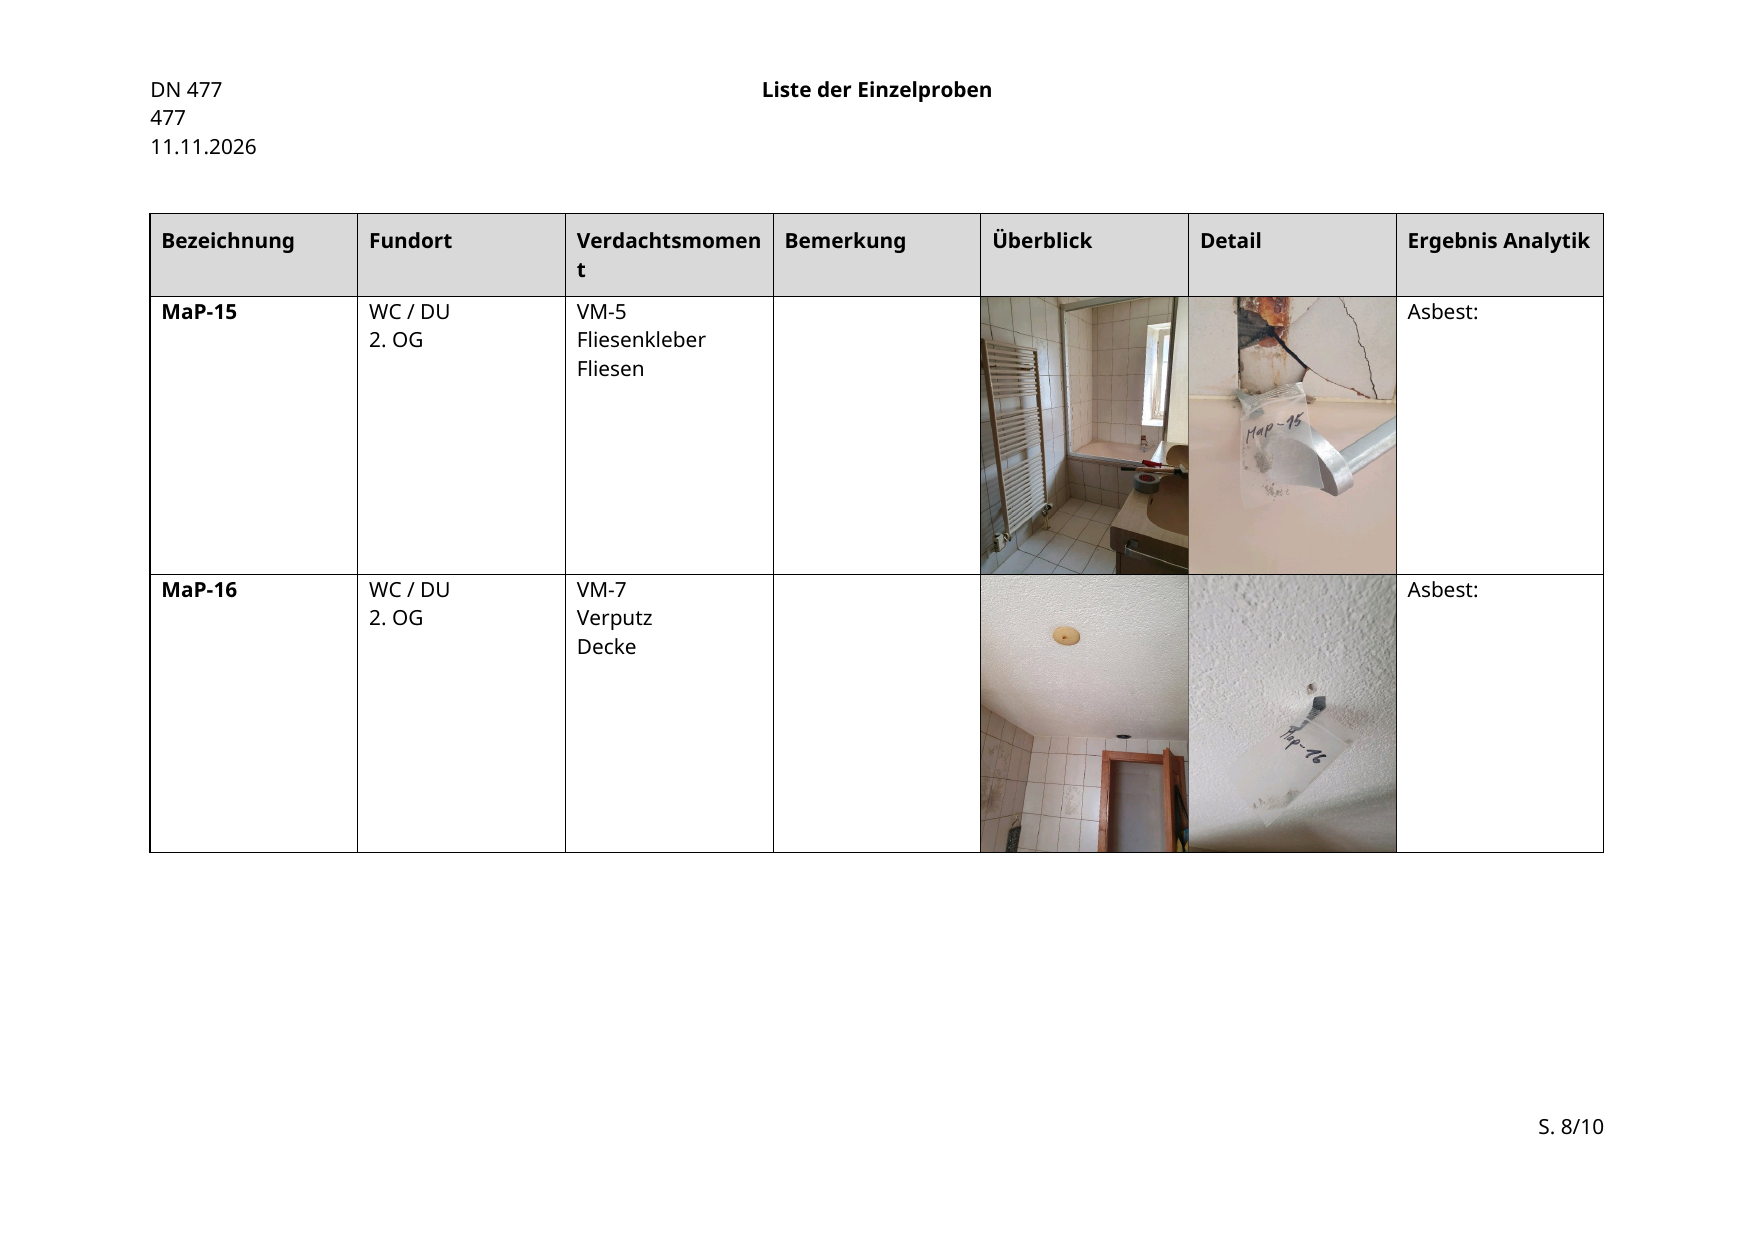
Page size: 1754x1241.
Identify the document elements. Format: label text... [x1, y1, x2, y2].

table_header Bezeichnung [151, 214, 357, 296]
table_header Detail [1189, 214, 1396, 296]
table_cell Asbest: [1397, 297, 1603, 574]
table_cell WC / DU 2. OG [358, 575, 565, 852]
picture [980, 575, 1397, 852]
table_header Verdachtsmoment [566, 214, 773, 296]
picture [980, 297, 1397, 574]
table_cell [774, 297, 980, 574]
table_cell VM-7 Verputz Decke [566, 575, 773, 852]
table_cell [774, 575, 980, 852]
table_cell VM-5 Fliesenkleber Fliesen [566, 297, 773, 574]
table_header Überblick [981, 214, 1188, 296]
table_cell MaP-16 [151, 575, 357, 852]
table_header Ergebnis Analytik [1397, 214, 1603, 296]
table_cell WC / DU 2. OG [358, 297, 565, 574]
table_header Bemerkung [774, 214, 980, 296]
table_cell MaP-15 [151, 297, 357, 574]
table_header Fundort [358, 214, 565, 296]
table_cell Asbest: [1397, 575, 1603, 852]
